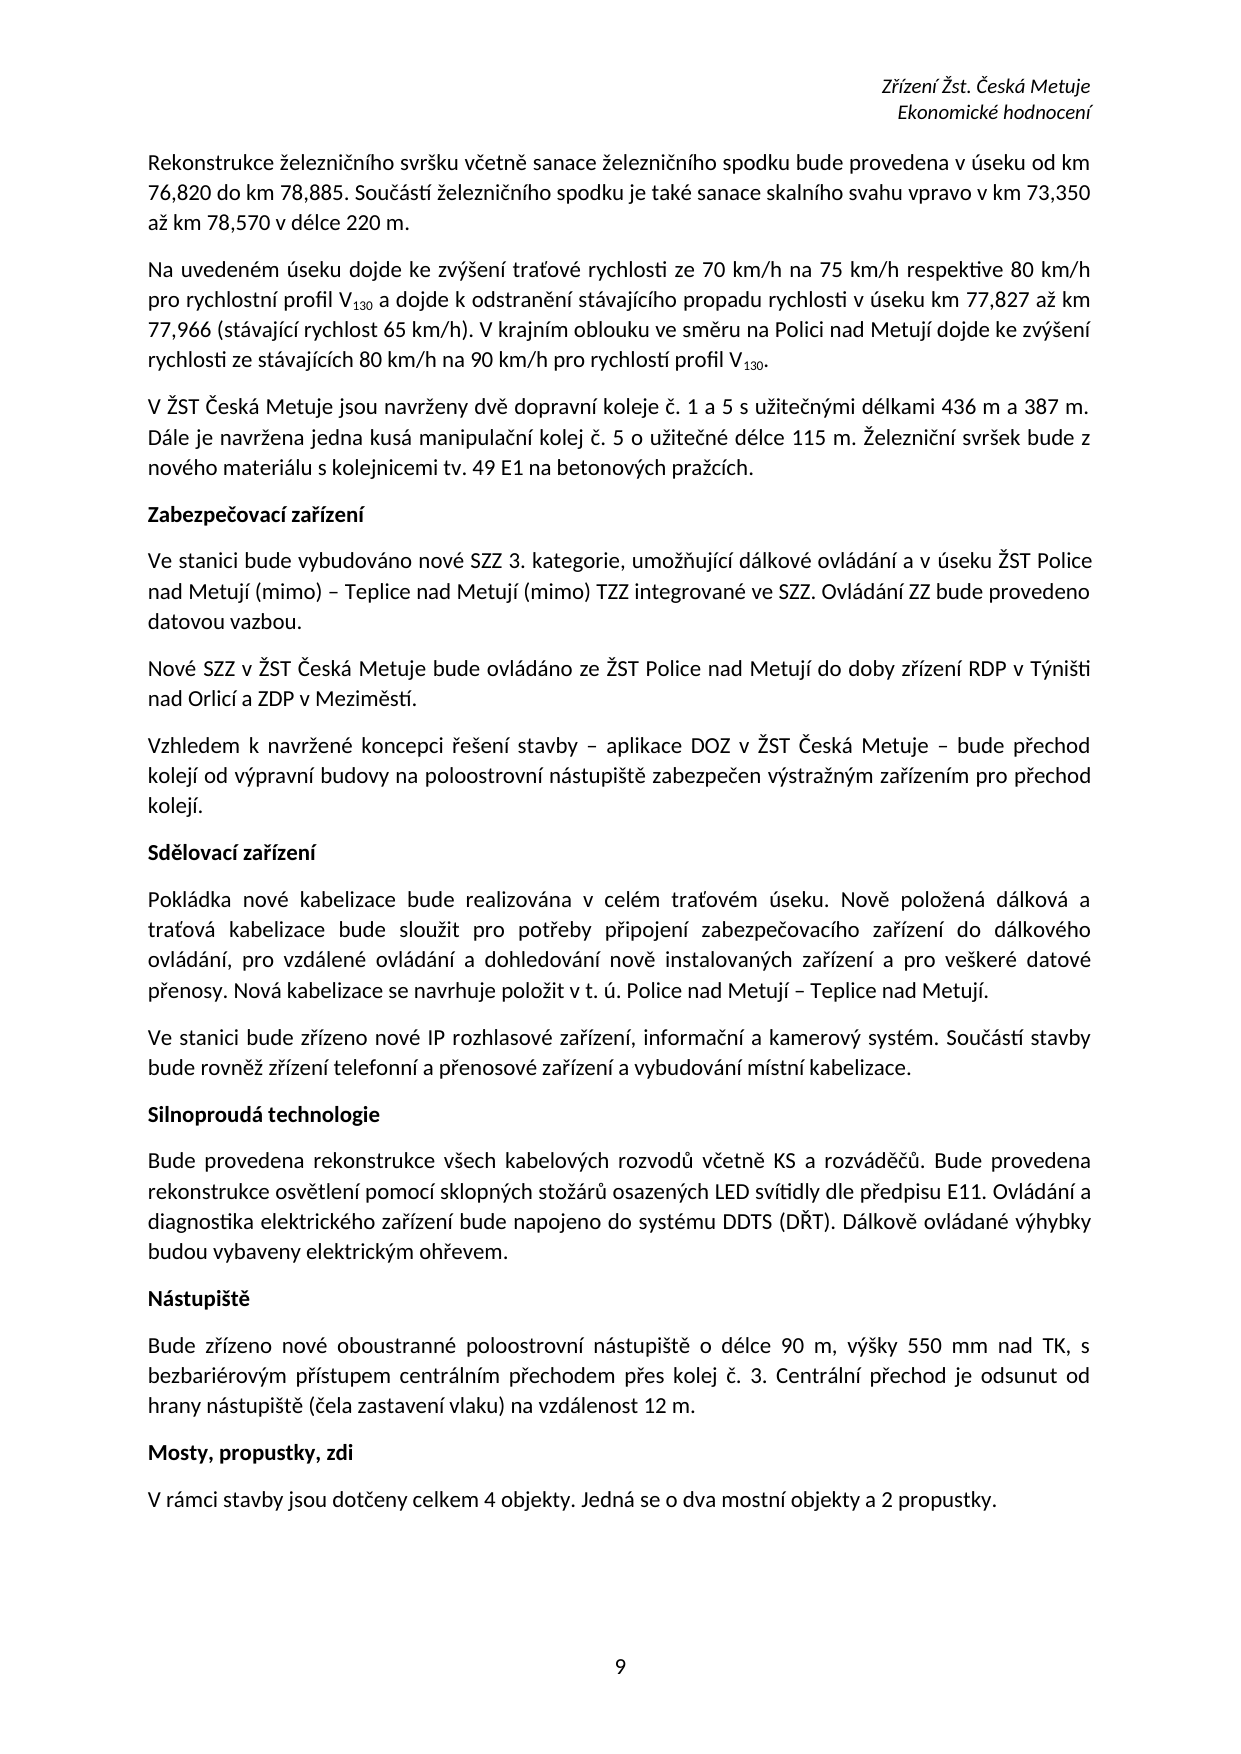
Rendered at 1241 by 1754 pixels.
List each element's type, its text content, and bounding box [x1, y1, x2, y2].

text Pokládka nové kabelizace bude realizována v celém traťovém úseku. Nově položená dálková a traťová kabelizace bude sloužit pro potřeby připojení zabezpečovacího zařízení do dálkového ovládání, pro vzdálené ovládání a dohledování nově instalovaných zařízení a pro veškeré datové přenosy. Nová kabelizace se navrhuje položit v t. ú. Police nad Metují – Teplice nad Metují. [148, 885, 1093, 1004]
text Nové SZZ v ŽST Česká Metuje bude ovládáno ze ŽST Police nad Metují do doby zřízení RDP v Týništi nad Orlicí a ZDP v Meziměstí. [148, 654, 1093, 712]
text Vzhledem k navržené koncepci řešení stavby – aplikace DOZ v ŽST Česká Metuje – bude přechod kolejí od výpravní budovy na poloostrovní nástupiště zabezpečen výstražným zařízením pro přechod kolejí. [148, 731, 1093, 819]
text Na uvedeném úseku dojde ke zvýšení traťové rychlosti ze 70 km/h na 75 km/h respektive 80 km/h pro rychlostní profil V130 a dojde k odstranění stávajícího propadu rychlosti v úseku km 77,827 až km 77,966 (stávající rychlost 65 km/h). V krajním oblouku ve směru na Polici nad Metují dojde ke zvýšení rychlosti ze stávajících 80 km/h na 90 km/h pro rychlostí profil V130. [148, 255, 1093, 373]
text V ŽST Česká Metuje jsou navrženy dvě dopravní koleje č. 1 a 5 s užitečnými délkami 436 m a 387 m. Dále je navržena jedna kusá manipulační kolej č. 5 o užitečné délce 115 m. Železniční svršek bude z nového materiálu s kolejnicemi tv. 49 E1 na betonových pražcích. [148, 392, 1093, 481]
text Nástupiště [148, 1284, 1093, 1312]
text Ve stanici bude vybudováno nové SZZ 3. kategorie, umožňující dálkové ovládání a v úseku ŽST Police nad Metují (mimo) – Teplice nad Metují (mimo) TZZ integrované ve SZZ. Ovládání ZZ bude provedeno datovou vazbou. [148, 547, 1093, 635]
text Zabezpečovací zařízení [148, 500, 1093, 528]
text V rámci stavby jsou dotčeny celkem 4 objekty. Jedná se o dva mostní objekty a 2 propustky. [148, 1485, 1093, 1513]
text Sdělovací zařízení [148, 838, 1093, 866]
text Ve stanici bude zřízeno nové IP rozhlasové zařízení, informační a kamerový systém. Součástí stavby bude rovněž zřízení telefonní a přenosové zařízení a vybudování místní kabelizace. [148, 1023, 1093, 1081]
text Mosty, propustky, zdi [148, 1438, 1093, 1466]
text Bude provedena rekonstrukce všech kabelových rozvodů včetně KS a rozváděčů. Bude provedena rekonstrukce osvětlení pomocí sklopných stožárů osazených LED svítidly dle předpisu E11. Ovládání a diagnostika elektrického zařízení bude napojeno do systému DDTS (DŘT). Dálkově ovládané výhybky budou vybaveny elektrickým ohřevem. [148, 1147, 1093, 1265]
text Rekonstrukce železničního svršku včetně sanace železničního spodku bude provedena v úseku od km 76,820 do km 78,885. Součástí železničního spodku je také sanace skalního svahu vpravo v km 73,350 až km 78,570 v délce 220 m. [148, 148, 1093, 236]
text Silnoproudá technologie [148, 1100, 1093, 1128]
text Bude zřízeno nové oboustranné poloostrovní nástupiště o délce 90 m, výšky 550 mm nad TK, s bezbariérovým přístupem centrálním přechodem přes kolej č. 3. Centrální přechod je odsunut od hrany nástupiště (čela zastavení vlaku) na vzdálenost 12 m. [148, 1331, 1093, 1419]
